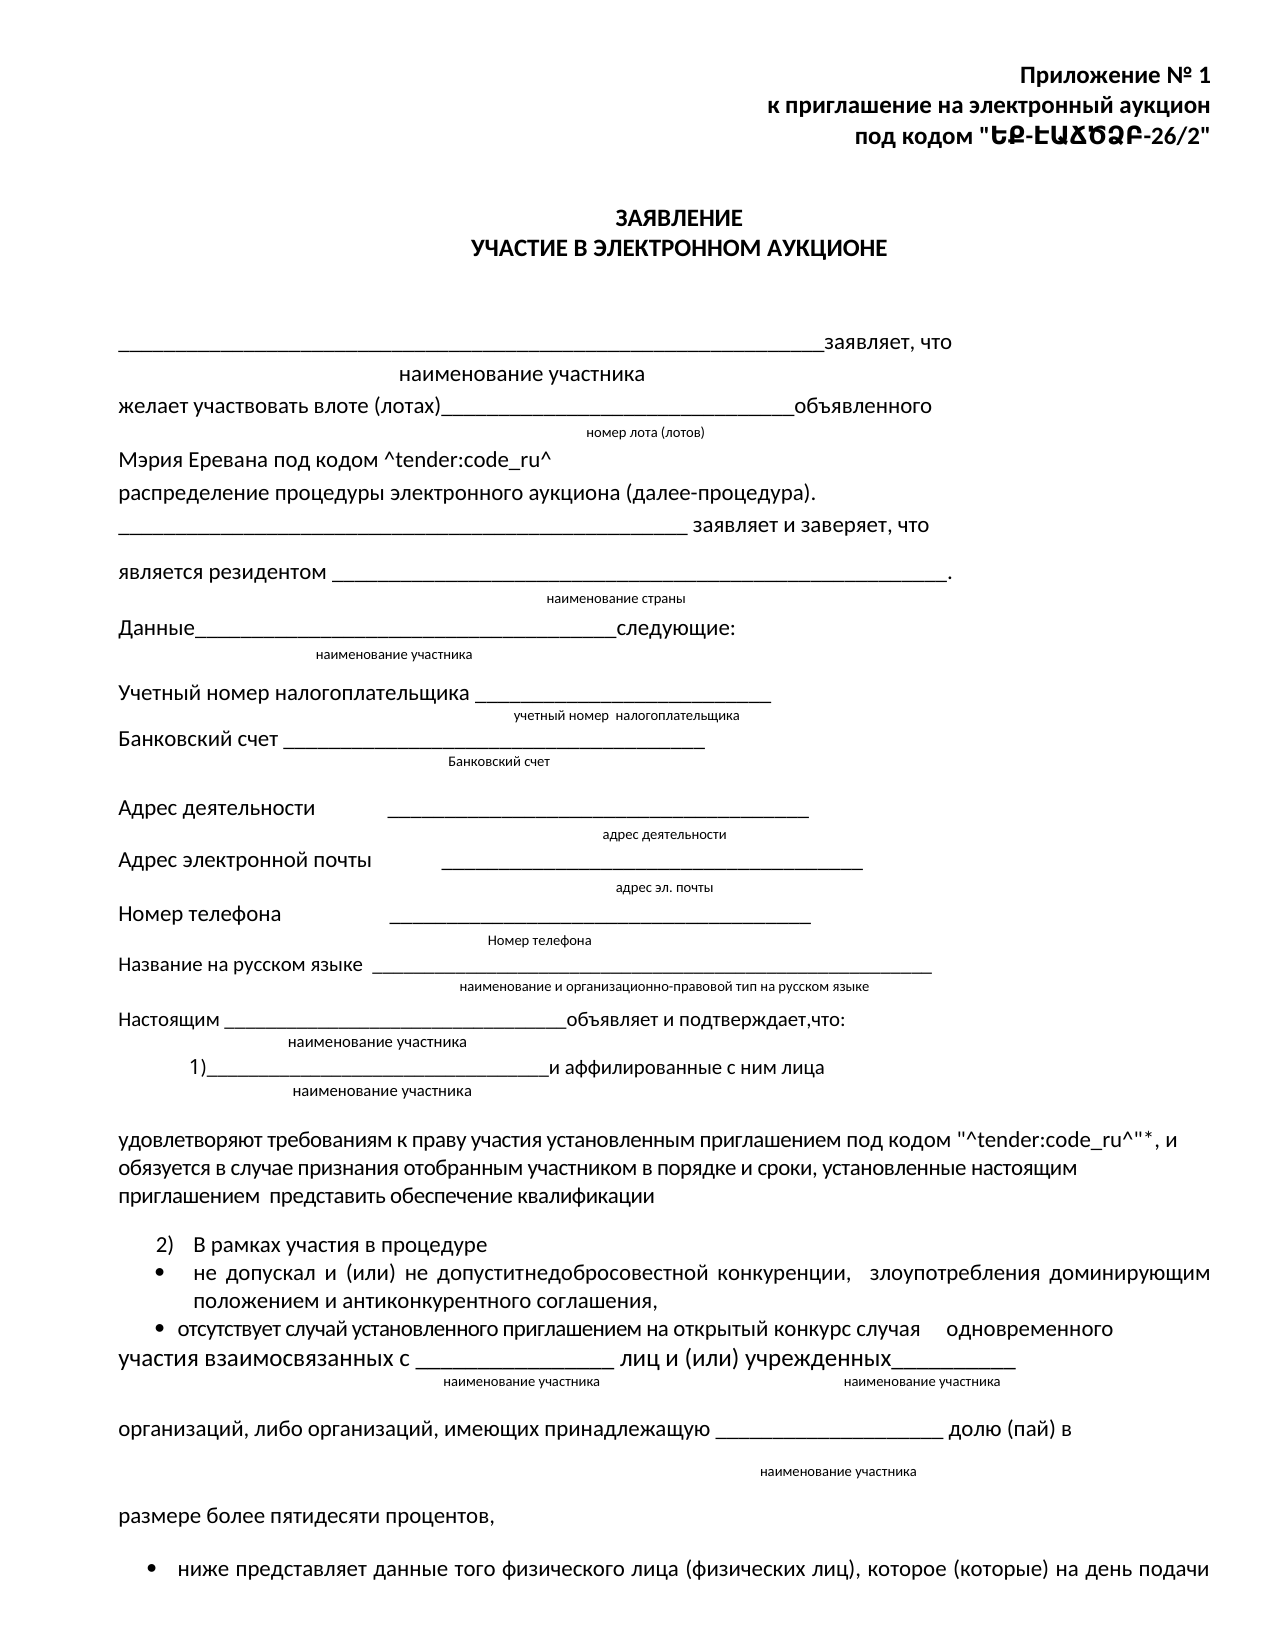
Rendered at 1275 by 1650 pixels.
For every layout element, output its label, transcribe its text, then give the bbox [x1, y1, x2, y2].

text Приложение № 1 [118, 59, 1211, 89]
text ЗАЯВЛЕНИЕ [148, 202, 1211, 232]
text желает участвовать влоте (лотах)_______________________________объявленного [118, 391, 1211, 419]
text ______________________________________________________________заявляет, что [118, 327, 1211, 355]
text Адрес электронной почты _____________________________________ [118, 846, 1211, 874]
text к приглашение на электронный аукцион [148, 89, 1211, 120]
text адрес деятельности [118, 825, 1211, 843]
text наименование участника [118, 645, 1211, 663]
text распределение процедуры электронного аукциона (далее-процедура). [118, 478, 1211, 506]
text Учетный номер налогоплательщика __________________________ [118, 678, 1211, 706]
text номер лота (лотов) [576, 423, 1211, 441]
text Название на русском языке ______________________________________________________ [118, 951, 1211, 977]
text Номер телефона [487, 931, 1211, 949]
text УЧАСТИЕ В ЭЛЕКТРОННОМ АУКЦИОНЕ [148, 232, 1211, 263]
text участия взаимосвязанных с ________________ лиц и (или) учрежденных__________ [118, 1342, 1211, 1372]
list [148, 1554, 1211, 1582]
text Банковский счет _____________________________________ [118, 724, 1211, 752]
text наименование страны [546, 589, 1211, 607]
text удовлетворяют требованиям к праву участия установленным приглашением под кодом "^tender:code_ru^"*, и обязуется в случае признания отобранным участником в порядке и сроки, установленные настоящим приглашением представить обеспечение квалификации [118, 1125, 1211, 1209]
text Мэрия Еревана под кодом ^tender:code_ru^ [118, 445, 1211, 473]
text является резидентом ______________________________________________________. [118, 557, 1211, 585]
list В рамках участия в процедуре [156, 1230, 1211, 1258]
list не допускал и (или) не допуститнедобросовестной конкуренции, злоупотребления доминирующим положением и антиконкурентного соглашения, [156, 1258, 1211, 1314]
text организаций, либо организаций, имеющих принадлежащую ____________________ долю (пай) в [118, 1414, 1211, 1442]
text Адрес деятельности _____________________________________ [118, 793, 1211, 821]
text наименование участника [399, 359, 1211, 387]
text под кодом "ԵՔ-ԷԱՃԾՁԲ-26/2" [148, 120, 1211, 151]
text Банковский счет [118, 752, 1211, 770]
text адрес эл. почты [118, 878, 1211, 896]
text наименование участника [118, 1032, 1211, 1052]
text размере более пятидесяти процентов, [118, 1501, 1211, 1529]
list отсутствует случай установленного приглашением на открытый конкурс случая одновременного [156, 1314, 1211, 1342]
text Настоящим _________________________________объявляет и подтверждает,что: [118, 1006, 1211, 1032]
text учетный номер налогоплательщика [118, 706, 1211, 724]
text наименование и организационно-правовой тип на русском языке [118, 977, 1211, 994]
text __________________________________________________ заявляет и заверяет, что [118, 510, 1211, 538]
text наименование участника [118, 1080, 1211, 1101]
text 1)_________________________________и аффилированные с ним лица [118, 1052, 1211, 1080]
text наименование участника [118, 1462, 1211, 1480]
text Номер телефона _____________________________________ [118, 899, 1211, 927]
text наименование участника наименование участника [443, 1372, 1211, 1390]
text Данные_____________________________________следующие: [118, 613, 1211, 641]
